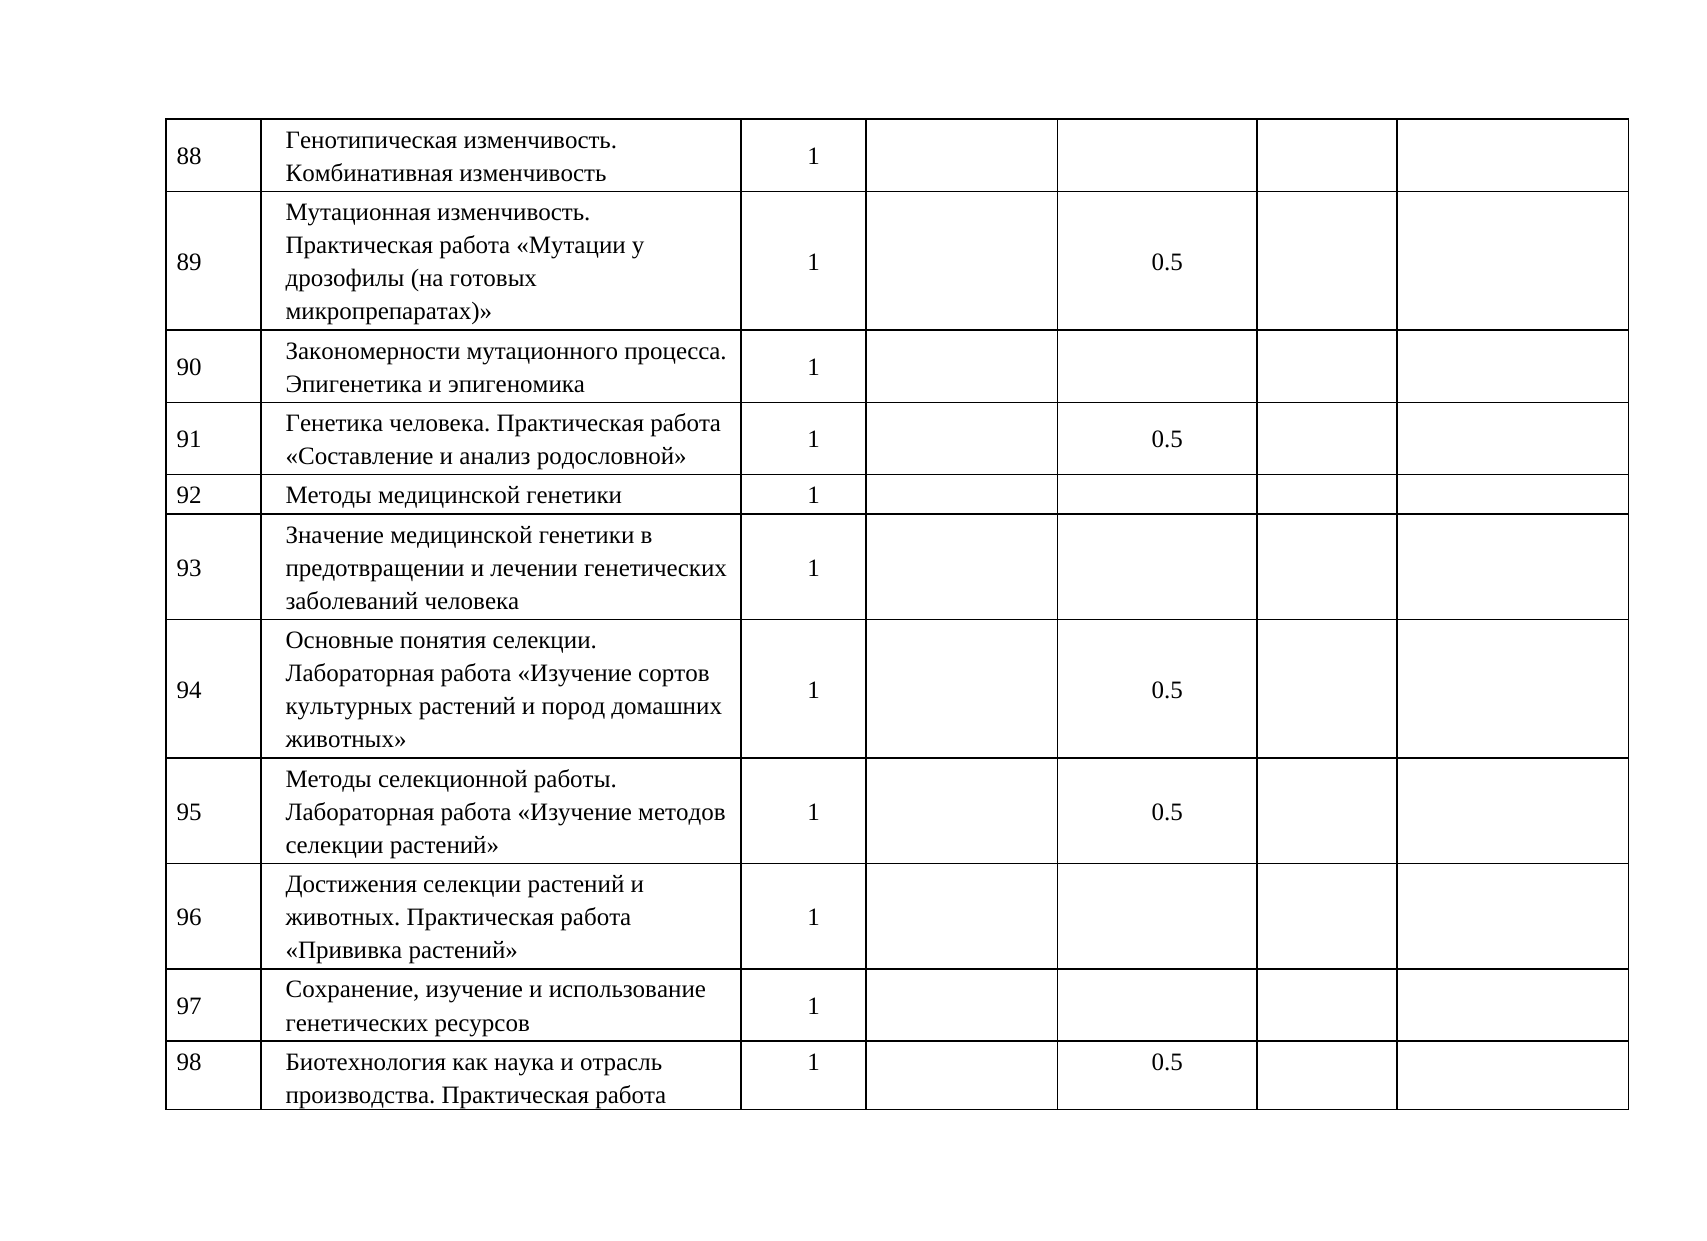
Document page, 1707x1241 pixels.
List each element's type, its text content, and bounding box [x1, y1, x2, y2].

table_cell Закономерности мутационного процесса. Эпигенетика и эпигеномика [262, 331, 740, 401]
table_cell [1058, 970, 1256, 1040]
table_cell [1398, 403, 1628, 474]
table_cell 1 [742, 1042, 865, 1109]
table_cell [1258, 403, 1396, 474]
table_cell 1 [742, 475, 865, 513]
table_cell 92 [167, 475, 260, 513]
table_cell Достижения селекции растений и животных. Практическая работа «Прививка растений» [262, 864, 740, 968]
table_cell [1398, 864, 1628, 968]
table_cell 1 [742, 403, 865, 474]
table_cell [867, 120, 1057, 191]
table_cell [1258, 192, 1396, 329]
table_cell 94 [167, 620, 260, 757]
table_cell [1258, 515, 1396, 618]
table_cell [1258, 120, 1396, 191]
table_cell 88 [167, 120, 260, 191]
table_cell [1398, 120, 1628, 191]
table_cell [1058, 331, 1256, 401]
table_cell [1258, 970, 1396, 1040]
table_cell [1058, 120, 1256, 191]
table_cell 95 [167, 759, 260, 862]
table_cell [262, 1042, 740, 1109]
table_cell 0.5 [1058, 403, 1256, 474]
table_cell [867, 864, 1057, 968]
table_cell 0.5 [1058, 192, 1256, 329]
table_cell [867, 759, 1057, 862]
table_cell 1 [742, 331, 865, 401]
table_cell [1058, 475, 1256, 513]
table_cell 98 [167, 1042, 260, 1109]
table_cell [1058, 515, 1256, 618]
table_cell [1398, 1042, 1628, 1109]
table_cell [1398, 970, 1628, 1040]
table_cell 1 [742, 759, 865, 862]
table_cell [1398, 331, 1628, 401]
table_cell [867, 403, 1057, 474]
table_cell 1 [742, 515, 865, 618]
table_cell 1 [742, 192, 865, 329]
table_cell 1 [742, 864, 865, 968]
table_cell [1398, 759, 1628, 862]
table_cell 96 [167, 864, 260, 968]
table_cell 0.5 [1058, 620, 1256, 757]
table_cell [1258, 620, 1396, 757]
table_cell 1 [742, 620, 865, 757]
table_cell Генетика человека. Практическая работа «Составление и анализ родословной» [262, 403, 740, 474]
table_cell [867, 475, 1057, 513]
table_cell 0.5 [1058, 1042, 1256, 1109]
table_cell [867, 515, 1057, 618]
table_cell [1258, 475, 1396, 513]
table_cell [1398, 192, 1628, 329]
table_cell [1398, 515, 1628, 618]
table_cell [1258, 331, 1396, 401]
table_cell [1258, 759, 1396, 862]
table_cell Значение медицинской генетики в предотвращении и лечении генетических заболеваний человека [262, 515, 740, 618]
table_cell [1058, 864, 1256, 968]
table_cell [867, 192, 1057, 329]
table_cell 97 [167, 970, 260, 1040]
table_cell 89 [167, 192, 260, 329]
table_cell Генотипическая изменчивость. Комбинативная изменчивость [262, 120, 740, 191]
table_cell Методы медицинской генетики [262, 475, 740, 513]
table_cell [1258, 1042, 1396, 1109]
table_cell 1 [742, 970, 865, 1040]
table_cell [867, 620, 1057, 757]
table_cell [1398, 475, 1628, 513]
table_cell 93 [167, 515, 260, 618]
table_cell Основные понятия селекции. Лабораторная работа «Изучение сортов культурных растений и пород домашних животных» [262, 620, 740, 757]
table_cell 0.5 [1058, 759, 1256, 862]
table_cell 91 [167, 403, 260, 474]
table_cell [867, 1042, 1057, 1109]
table_cell 90 [167, 331, 260, 401]
table_cell [1398, 620, 1628, 757]
table_cell [867, 970, 1057, 1040]
table_cell Методы селекционной работы. Лабораторная работа «Изучение методов селекции растений» [262, 759, 740, 862]
table_cell Мутационная изменчивость. Практическая работа «Мутации у дрозофилы (на готовых микропрепаратах)» [262, 192, 740, 329]
table_cell Сохранение, изучение и использование генетических ресурсов [262, 970, 740, 1040]
table_cell [1258, 864, 1396, 968]
table_cell 1 [742, 120, 865, 191]
table_cell [867, 331, 1057, 401]
